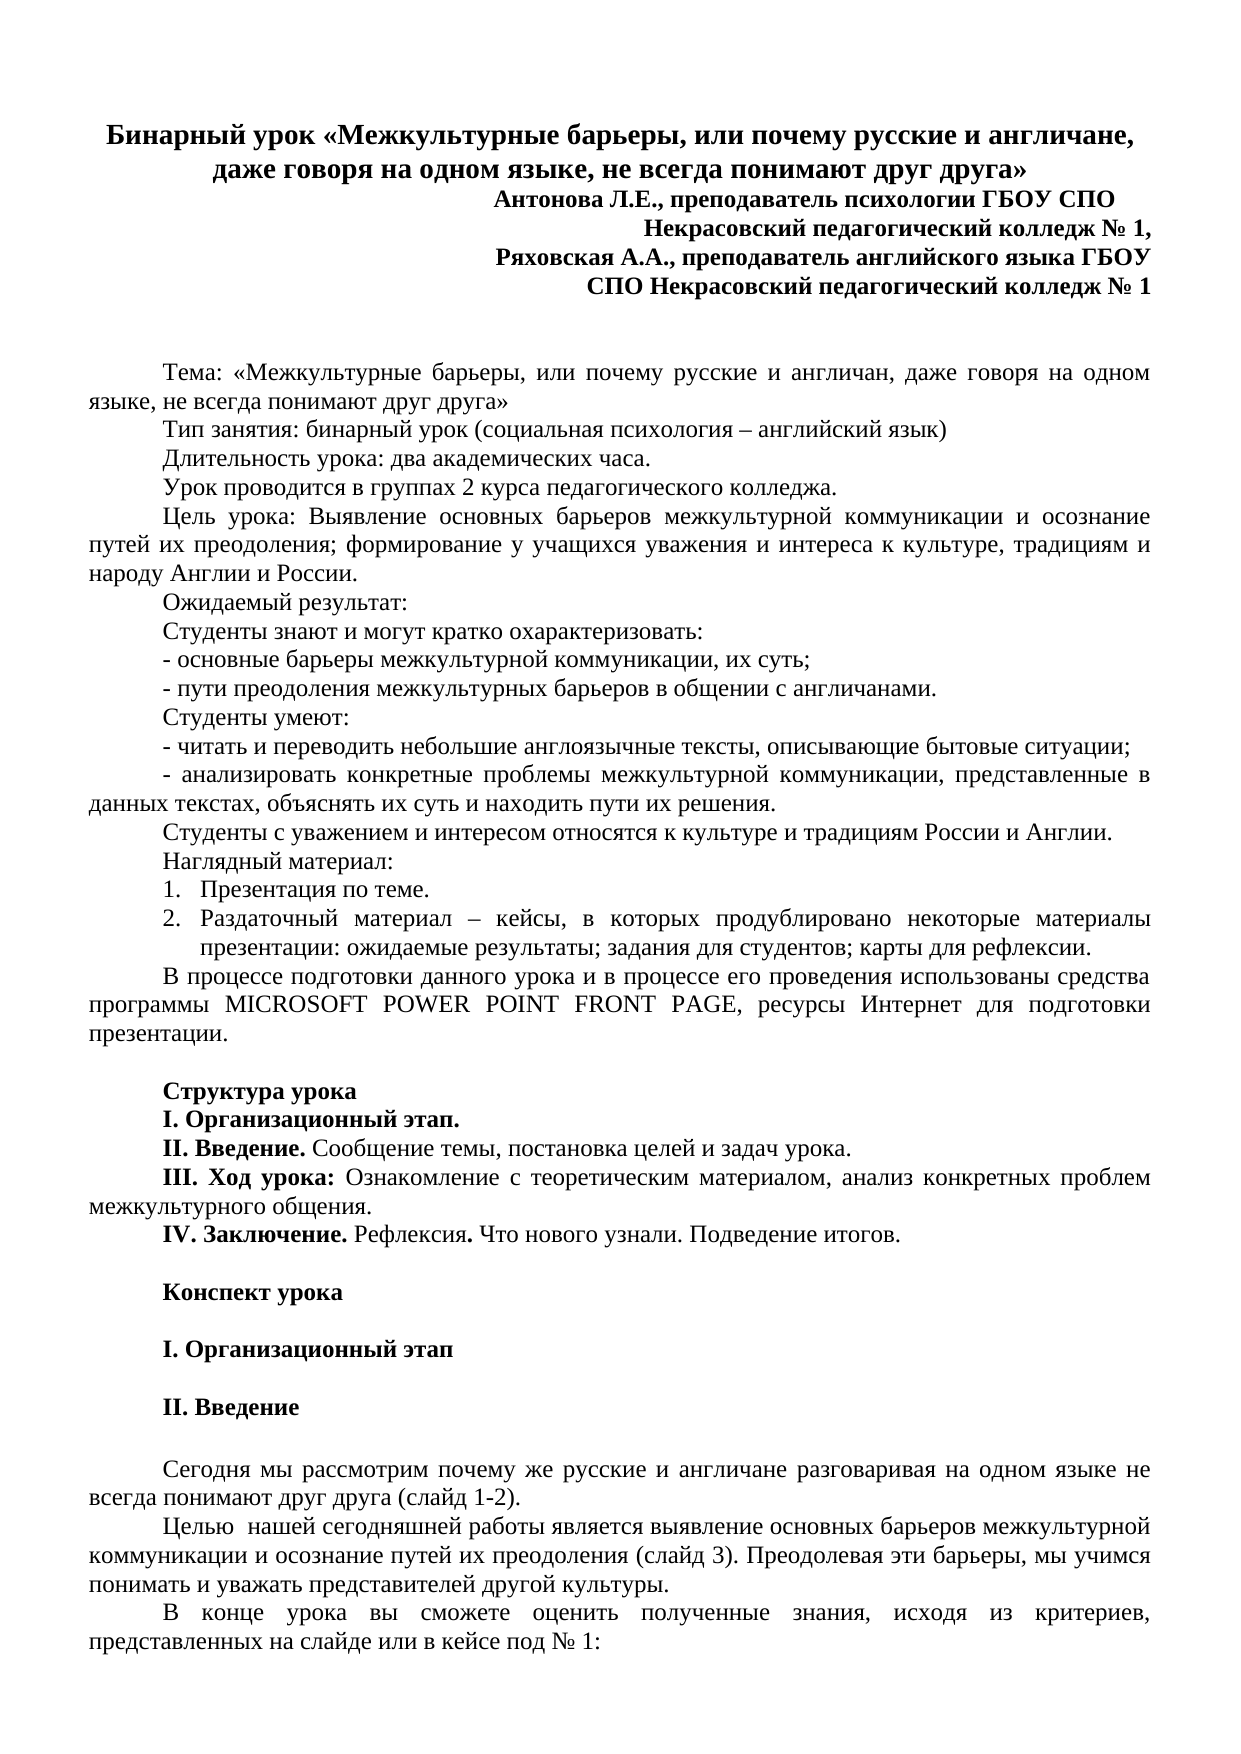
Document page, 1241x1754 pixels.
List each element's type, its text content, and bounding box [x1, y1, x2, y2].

list Раздаточный материал – кейсы, в которых продублировано некоторые материалы презентации: ожидаемые результаты; задания для студентов; карты для рефлексии. [162, 903, 1152, 961]
text Тема: «Межкультурные барьеры, или почему русские и англичан, даже говоря на одном языке, не всегда понимают друг друга» [89, 357, 1152, 414]
text Студенты умеют: [89, 702, 1152, 731]
text I. Организационный этап [89, 1334, 1152, 1363]
text I. Организационный этап. [89, 1104, 1152, 1133]
text IV. Заключение. Рефлексия. Что нового узнали. Подведение итогов. [89, 1219, 1152, 1248]
text Ряховская А.А., преподаватель английского языка ГБОУ [89, 242, 1152, 271]
text Студенты знают и могут кратко охарактеризовать: [89, 616, 1152, 644]
text - читать и переводить небольшие англоязычные тексты, описывающие бытовые ситуации; [89, 731, 1152, 759]
list Сегодня мы рассмотрим почему же русские и англичане разговаривая на одном языке не всегда понимают друг друга (слайд 1-2). [89, 1454, 1152, 1511]
text Тип занятия: бинарный урок (социальная психология – английский язык) [89, 414, 1152, 443]
text Некрасовский педагогический колледж № 1, [89, 213, 1152, 242]
text Бинарный урок «Межкультурные барьеры, или почему русские и англичане, даже говоря на одном языке, не всегда понимают друг друга» [89, 117, 1152, 184]
text III. Ход урока: Ознакомление с теоретическим материалом, анализ конкретных проблем межкультурного общения. [89, 1162, 1152, 1219]
text - анализировать конкретные проблемы межкультурной коммуникации, представленные в данных текстах, объяснять их суть и находить пути их решения. [89, 759, 1152, 817]
text - основные барьеры межкультурной коммуникации, их суть; [89, 644, 1152, 673]
text Структура урока [89, 1076, 1152, 1104]
list II. Введение [89, 1392, 1152, 1421]
text СПО Некрасовский педагогический колледж № 1 [89, 271, 1152, 299]
text II. Введение. Сообщение темы, постановка целей и задач урока. [89, 1133, 1152, 1162]
text Студенты с уважением и интересом относятся к культуре и традициям России и Англии. [89, 817, 1152, 846]
text Урок проводится в группах 2 курса педагогического колледжа. [89, 472, 1152, 501]
text Цель урока: Выявление основных барьеров межкультурной коммуникации и осознание путей их преодоления; формирование у учащихся уважения и интереса к культуре, традициям и народу Англии и России. [89, 501, 1152, 587]
text В процессе подготовки данного урока и в процессе его проведения использованы средства программы MICROSOFT POWER POINT FRONT PAGE, ресурсы Интернет для подготовки презентации. [89, 961, 1152, 1047]
text Ожидаемый результат: [89, 587, 1152, 616]
text Конспект урока [89, 1277, 1152, 1306]
text В конце урока вы сможете оценить полученные знания, исходя из критериев, представленных на слайде или в кейсе под № 1: [89, 1597, 1152, 1655]
text - пути преодоления межкультурных барьеров в общении с англичанами. [89, 673, 1152, 702]
text Целью нашей сегодняшней работы является выявление основных барьеров межкультурной коммуникации и осознание путей их преодоления (слайд 3). Преодолевая эти барьеры, мы учимся понимать и уважать представителей другой культуры. [89, 1511, 1152, 1597]
text Длительность урока: два академических часа. [89, 443, 1152, 472]
text Антонова Л.Е., преподаватель психологии ГБОУ СПО [89, 184, 1152, 213]
text Наглядный материал: [89, 846, 1152, 874]
list Презентация по теме. [162, 874, 1152, 903]
